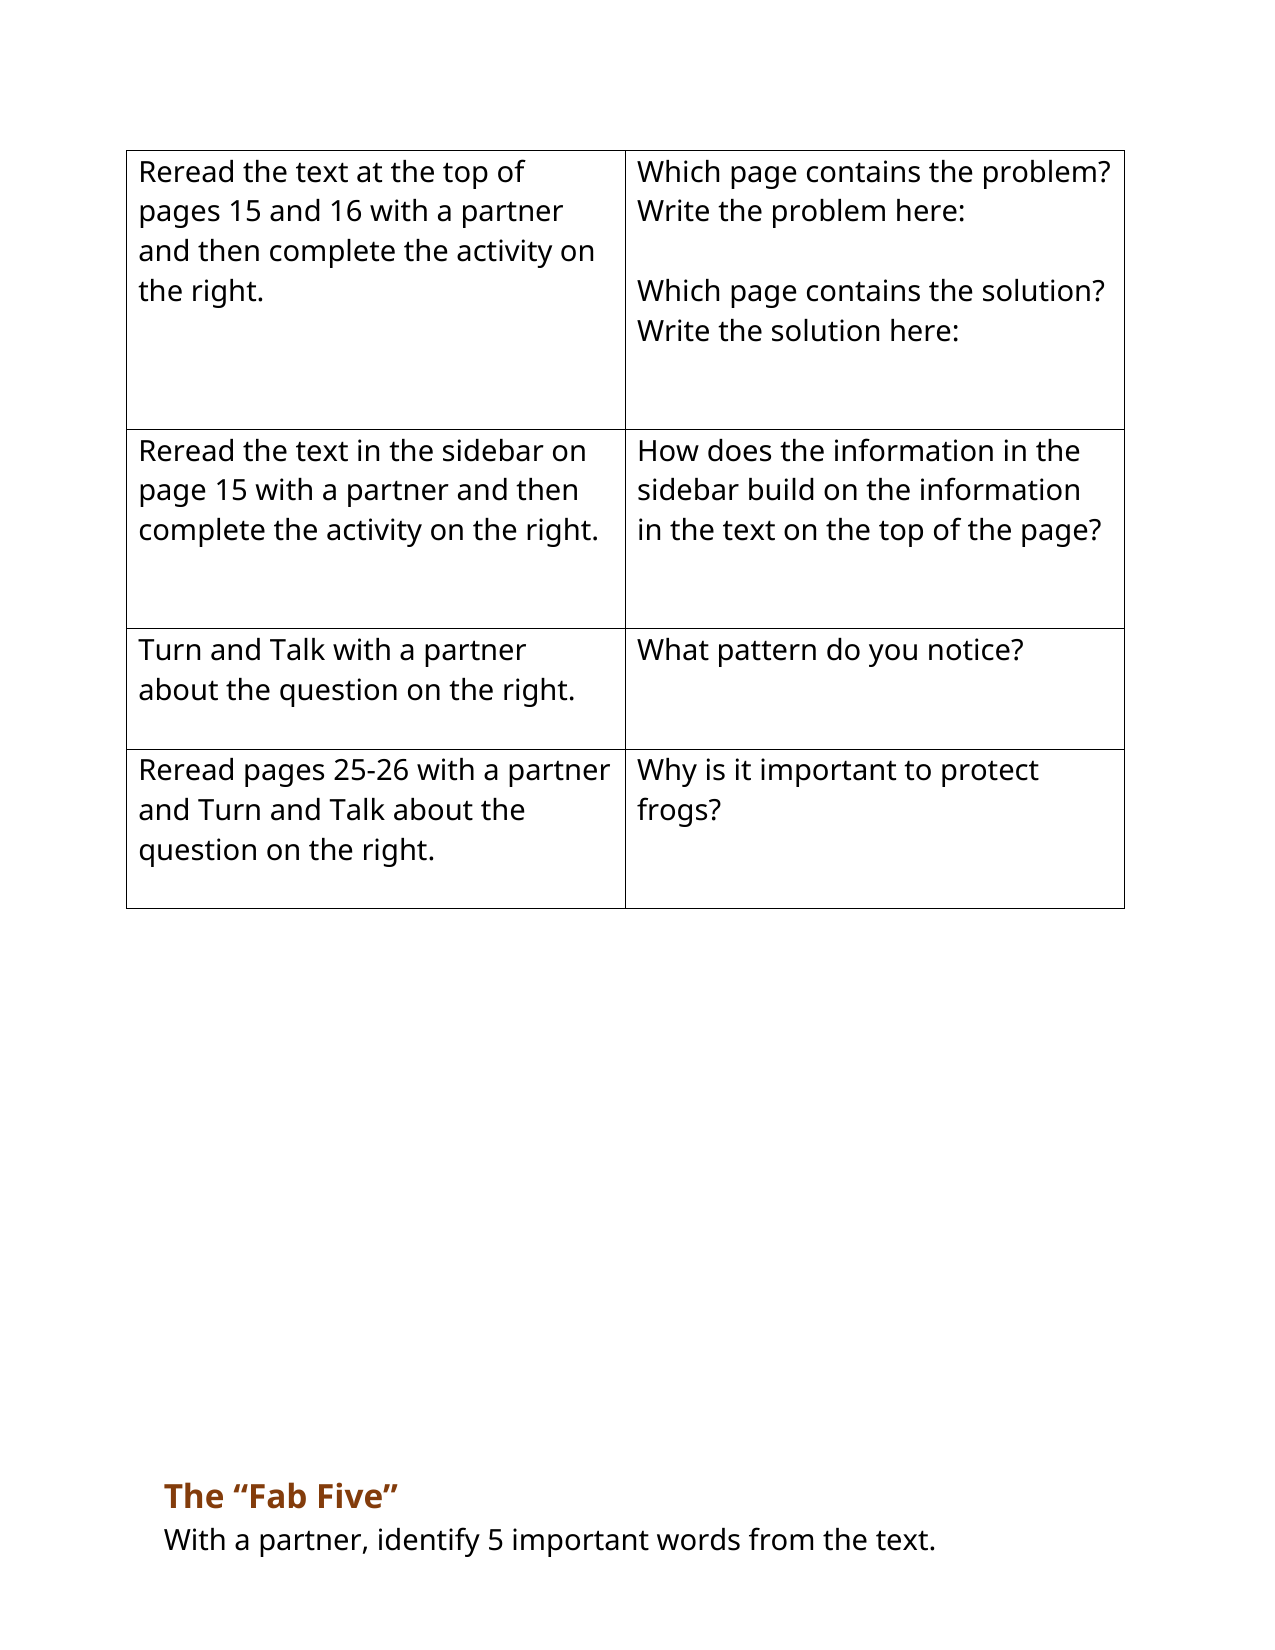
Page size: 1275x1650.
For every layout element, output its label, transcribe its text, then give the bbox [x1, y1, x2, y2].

table_header Which page contains the problem? Write the problem here: Which page contains the solution? Write the solution here: [626, 151, 1124, 429]
table_cell Why is it important to protect frogs? [626, 750, 1124, 908]
table_cell What pattern do you notice? [626, 629, 1124, 748]
table_header Reread the text at the top of pages 15 and 16 with a partner and then complete the activity on the right. [127, 151, 625, 429]
table_cell Turn and Talk with a partner about the question on the right. [127, 629, 625, 748]
table_cell How does the information in the sidebar build on the information in the text on the top of the page? [626, 430, 1124, 628]
table_cell Reread the text in the sidebar on page 15 with a partner and then complete the activity on the right. [127, 430, 625, 628]
table_cell Reread pages 25-26 with a partner and Turn and Talk about the question on the right. [127, 750, 625, 908]
